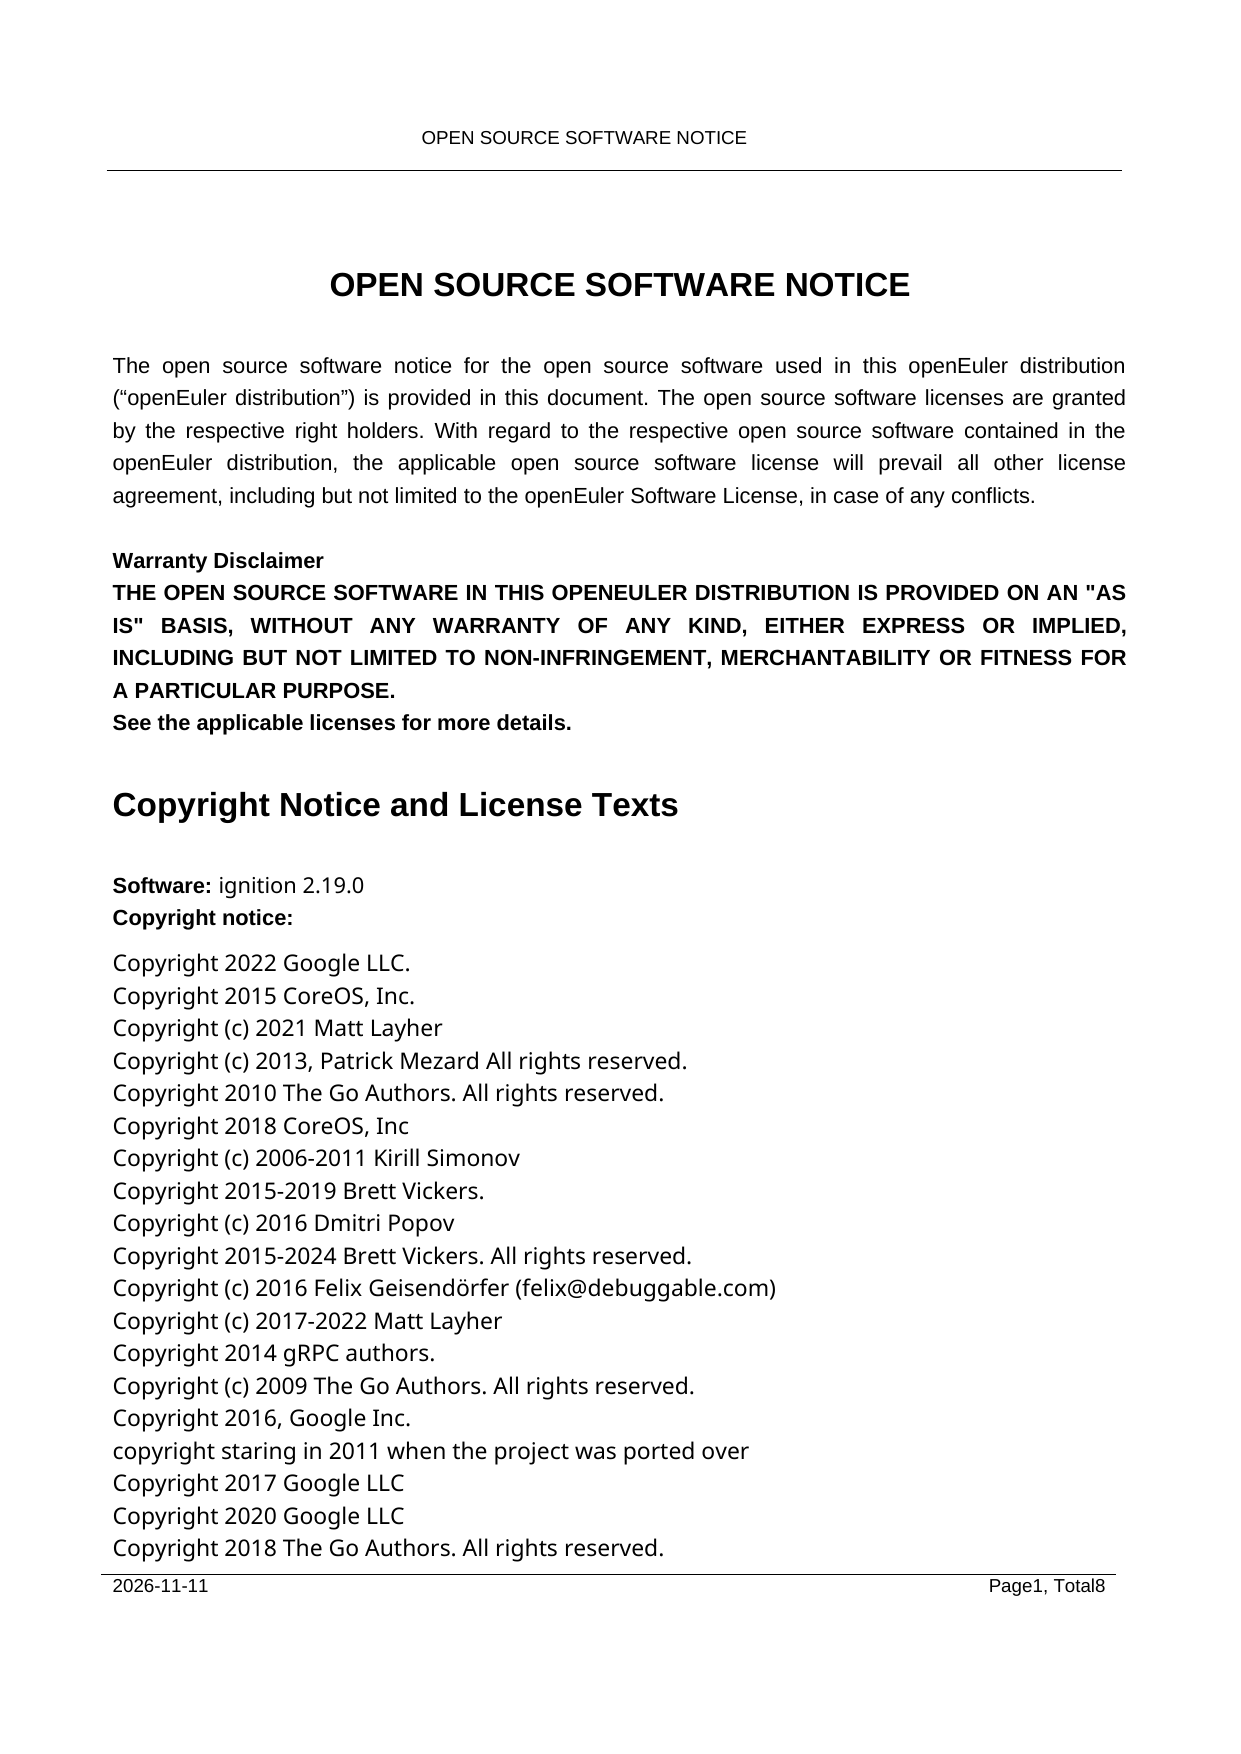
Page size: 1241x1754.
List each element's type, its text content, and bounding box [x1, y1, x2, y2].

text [112, 947, 1128, 1564]
text OPEN SOURCE SOFTWARE NOTICE [112, 251, 1128, 316]
text Warranty Disclaimer [112, 544, 1128, 576]
title Software: ignition 2.19.0 [112, 869, 1128, 901]
text Copyright notice: [112, 901, 1128, 934]
text THE OPEN SOURCE SOFTWARE IN THIS OPENEULER DISTRIBUTION IS PROVIDED ON AN "AS IS" BASIS, WITHOUT ANY WARRANTY OF ANY KIND, EITHER EXPRESS OR IMPLIED, INCLUDING BUT NOT LIMITED TO NON-INFRINGEMENT, MERCHANTABILITY OR FITNESS FOR A PARTICULAR PURPOSE. See the applicable licenses for more details. [112, 576, 1128, 739]
text Copyright Notice and License Texts [112, 771, 1128, 836]
text The open source software notice for the open source software used in this openEuler distribution (“openEuler distribution”) is provided in this document. The open source software licenses are granted by the respective right holders. With regard to the respective open source software contained in the openEuler distribution, the applicable open source software license will prevail all other license agreement, including but not limited to the openEuler Software License, in case of any conflicts. [112, 349, 1128, 511]
